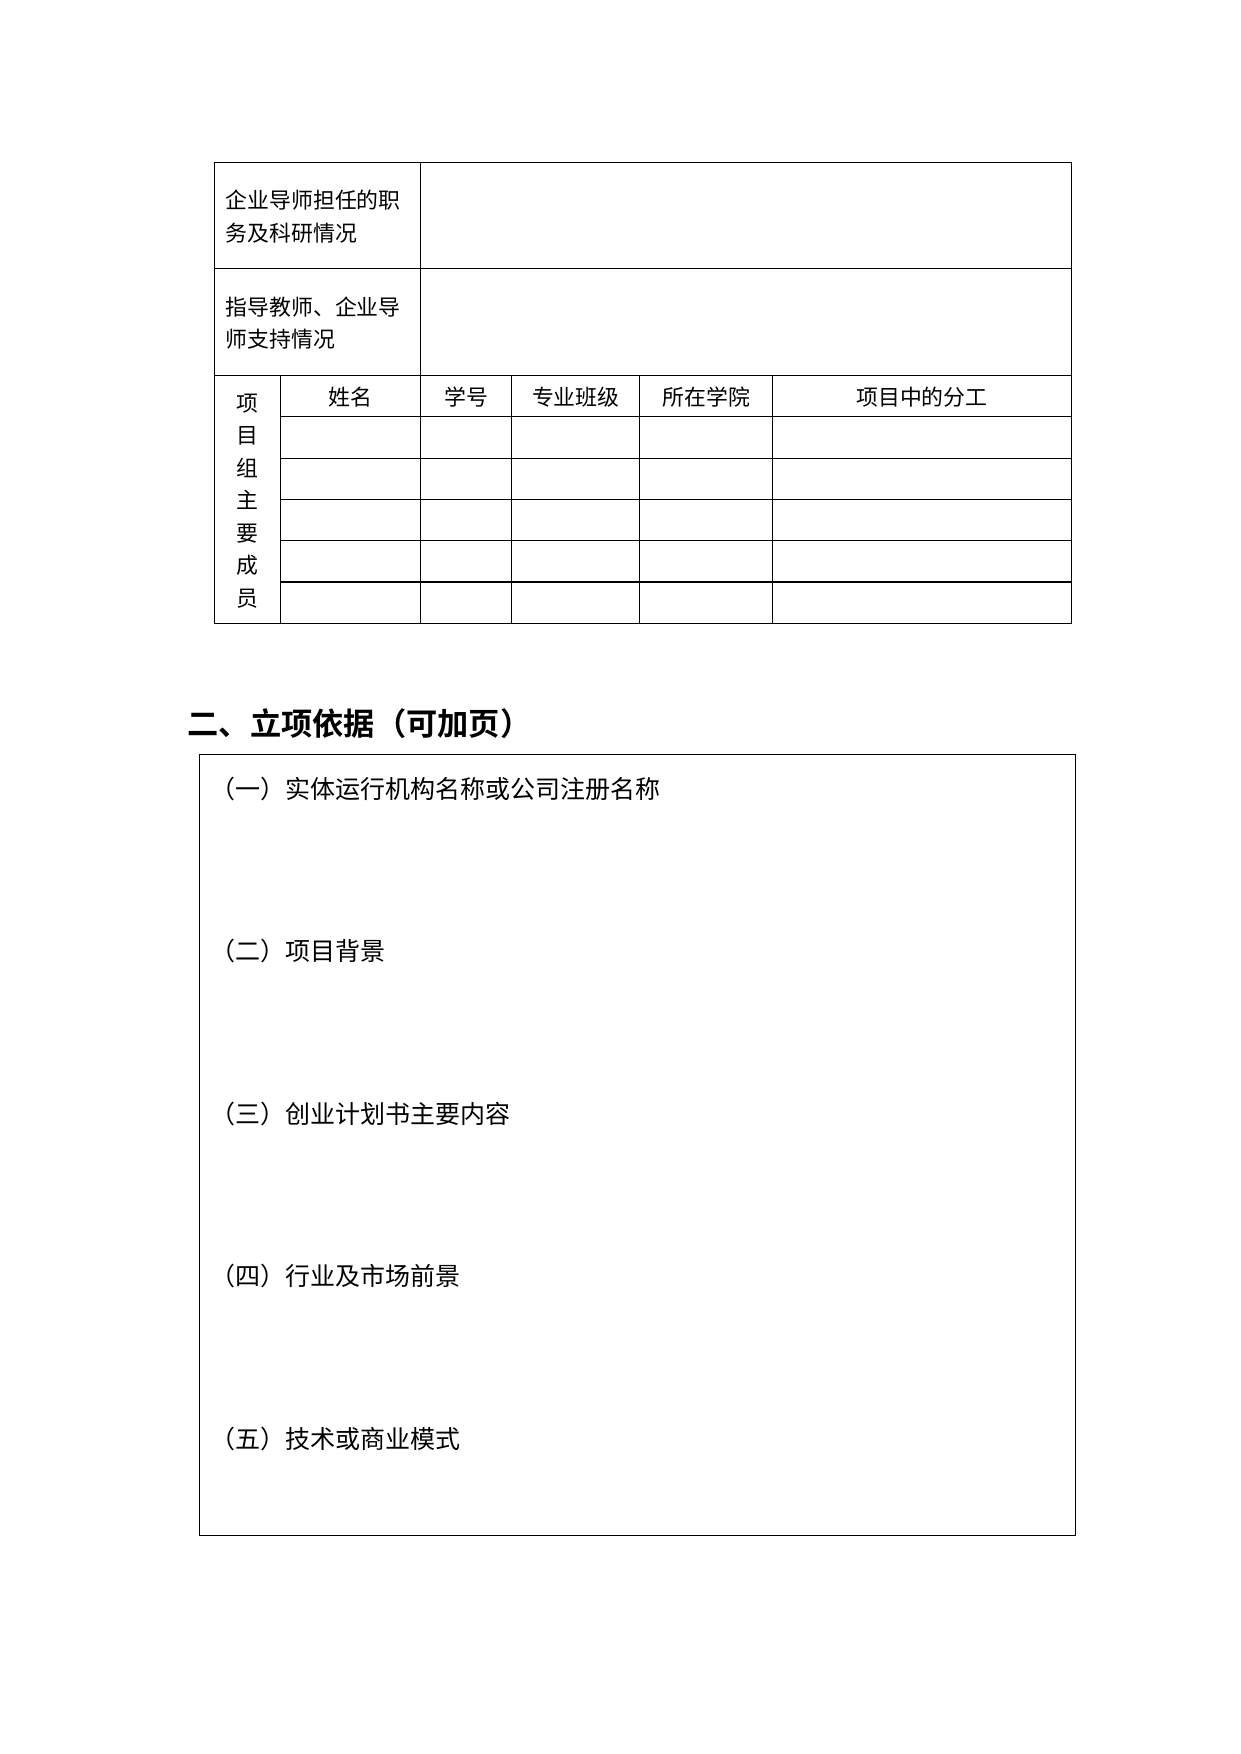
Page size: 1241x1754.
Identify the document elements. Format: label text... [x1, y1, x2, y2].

table_cell 姓名 [281, 376, 420, 416]
table_cell 学号 [421, 376, 511, 416]
table_cell 指导教师、企业导师支持情况 [215, 269, 420, 375]
table_cell [421, 583, 511, 623]
table_cell [421, 269, 1071, 375]
table_cell [773, 541, 1071, 581]
table_cell [640, 459, 772, 499]
table_cell [421, 459, 511, 499]
table_cell 项目中的分工 [773, 376, 1071, 416]
table_cell 项目组主要成员 [215, 376, 280, 623]
table_cell [773, 583, 1071, 623]
table_cell [281, 500, 420, 540]
table_cell [512, 541, 639, 581]
table_cell [281, 459, 420, 499]
table_cell [773, 459, 1071, 499]
table_cell [281, 541, 420, 581]
table_cell [512, 583, 639, 623]
table_cell [640, 583, 772, 623]
table_cell [773, 417, 1071, 457]
table_cell [421, 417, 511, 457]
table_cell [512, 417, 639, 457]
table_cell 企业导师担任的职务及科研情况 [215, 163, 420, 268]
table_cell [421, 500, 511, 540]
table_cell [281, 417, 420, 457]
table_cell [512, 500, 639, 540]
table_cell [640, 500, 772, 540]
table_cell 所在学院 [640, 376, 772, 416]
table_cell [421, 541, 511, 581]
table_cell [640, 541, 772, 581]
table_cell [421, 163, 1071, 268]
table_cell [773, 500, 1071, 540]
table_cell [281, 583, 420, 623]
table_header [200, 755, 1075, 1535]
table_cell 专业班级 [512, 376, 639, 416]
text 二、立项依据（可加页） [187, 689, 1053, 754]
table_cell [512, 459, 639, 499]
table_cell [640, 417, 772, 457]
